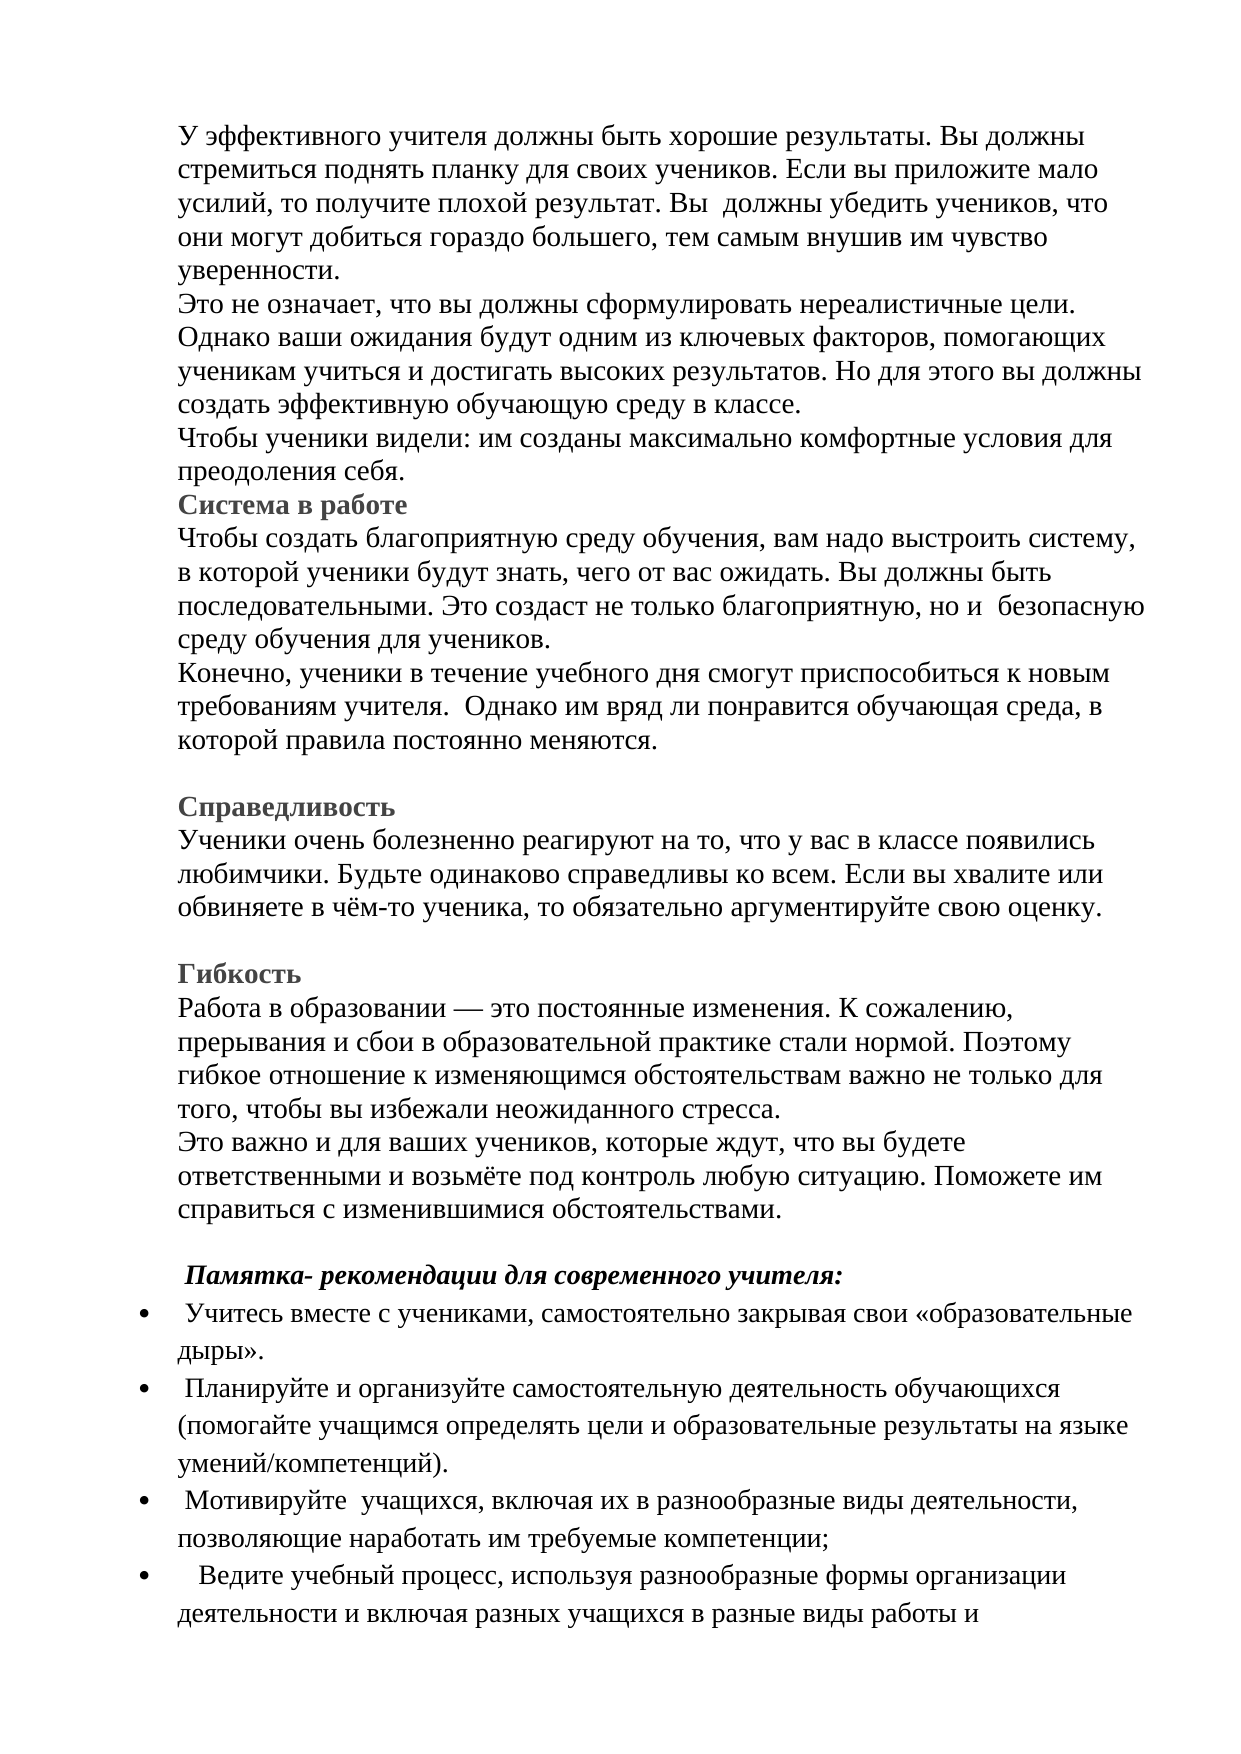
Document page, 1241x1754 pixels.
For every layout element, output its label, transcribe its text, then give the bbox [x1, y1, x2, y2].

text Чтобы создать благоприятную среду обучения, вам надо выстроить систему, в которой ученики будут знать, чего от вас ожидать. Вы должны быть последовательными. Это создаст не только благоприятную, но и безопасную среду обучения для учеников. [177, 521, 1152, 655]
text Работа в образовании — это постоянные изменения. К сожалению, прерывания и сбои в образовательной практике стали нормой. Поэтому гибкое отношение к изменяющимся обстоятельствам важно не только для того, чтобы вы избежали неожиданного стресса. [177, 990, 1152, 1124]
text Чтобы ученики видели: им созданы максимально комфортные условия для преодоления себя. [177, 420, 1152, 487]
text Гибкость [177, 957, 1152, 990]
list Мотивируйте учащихся, включая их в разнообразные виды деятельности, позволяющие наработать им требуемые компетенции; [140, 1478, 1152, 1553]
text Конечно, ученики в течение учебного дня смогут приспособиться к новым требованиям учителя. Однако им вряд ли понравится обучающая среда, в которой правила постоянно меняются. [177, 655, 1152, 755]
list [140, 1553, 1152, 1628]
list Планируйте и организуйте самостоятельную деятельность обучающихся (помогайте учащимся определять цели и образовательные результаты на языке умений/компетенций). [140, 1366, 1152, 1478]
text Система в работе [177, 487, 1152, 521]
text Cправедливость [177, 789, 1152, 822]
text Ученики очень болезненно реагируют на то, что у вас в классе появились любимчики. Будьте одинаково справедливы ко всем. Если вы хвалите или обвиняете в чём-то ученика, то обязательно аргументируйте свою оценку. [177, 822, 1152, 923]
text Памятка- рекомендации для современного учителя: [177, 1253, 1152, 1291]
text Это не означает, что вы должны сформулировать нереалистичные цели. Однако ваши ожидания будут одним из ключевых факторов, помогающих ученикам учиться и достигать высоких результатов. Но для этого вы должны создать эффективную обучающую среду в классе. [177, 286, 1152, 420]
text Это важно и для ваших учеников, которые ждут, что вы будете ответственными и возьмёте под контроль любую ситуацию. Поможете им справиться с изменившимися обстоятельствами. [177, 1124, 1152, 1225]
list Учитесь вместе с учениками, самостоятельно закрывая свои «образовательные дыры». [140, 1291, 1152, 1366]
text У эффективного учителя должны быть хорошие результаты. Вы должны стремиться поднять планку для своих учеников. Если вы приложите мало усилий, то получите плохой результат. Вы должны убедить учеников, что они могут добиться гораздо большего, тем самым внушив им чувство уверенности. [177, 118, 1152, 286]
